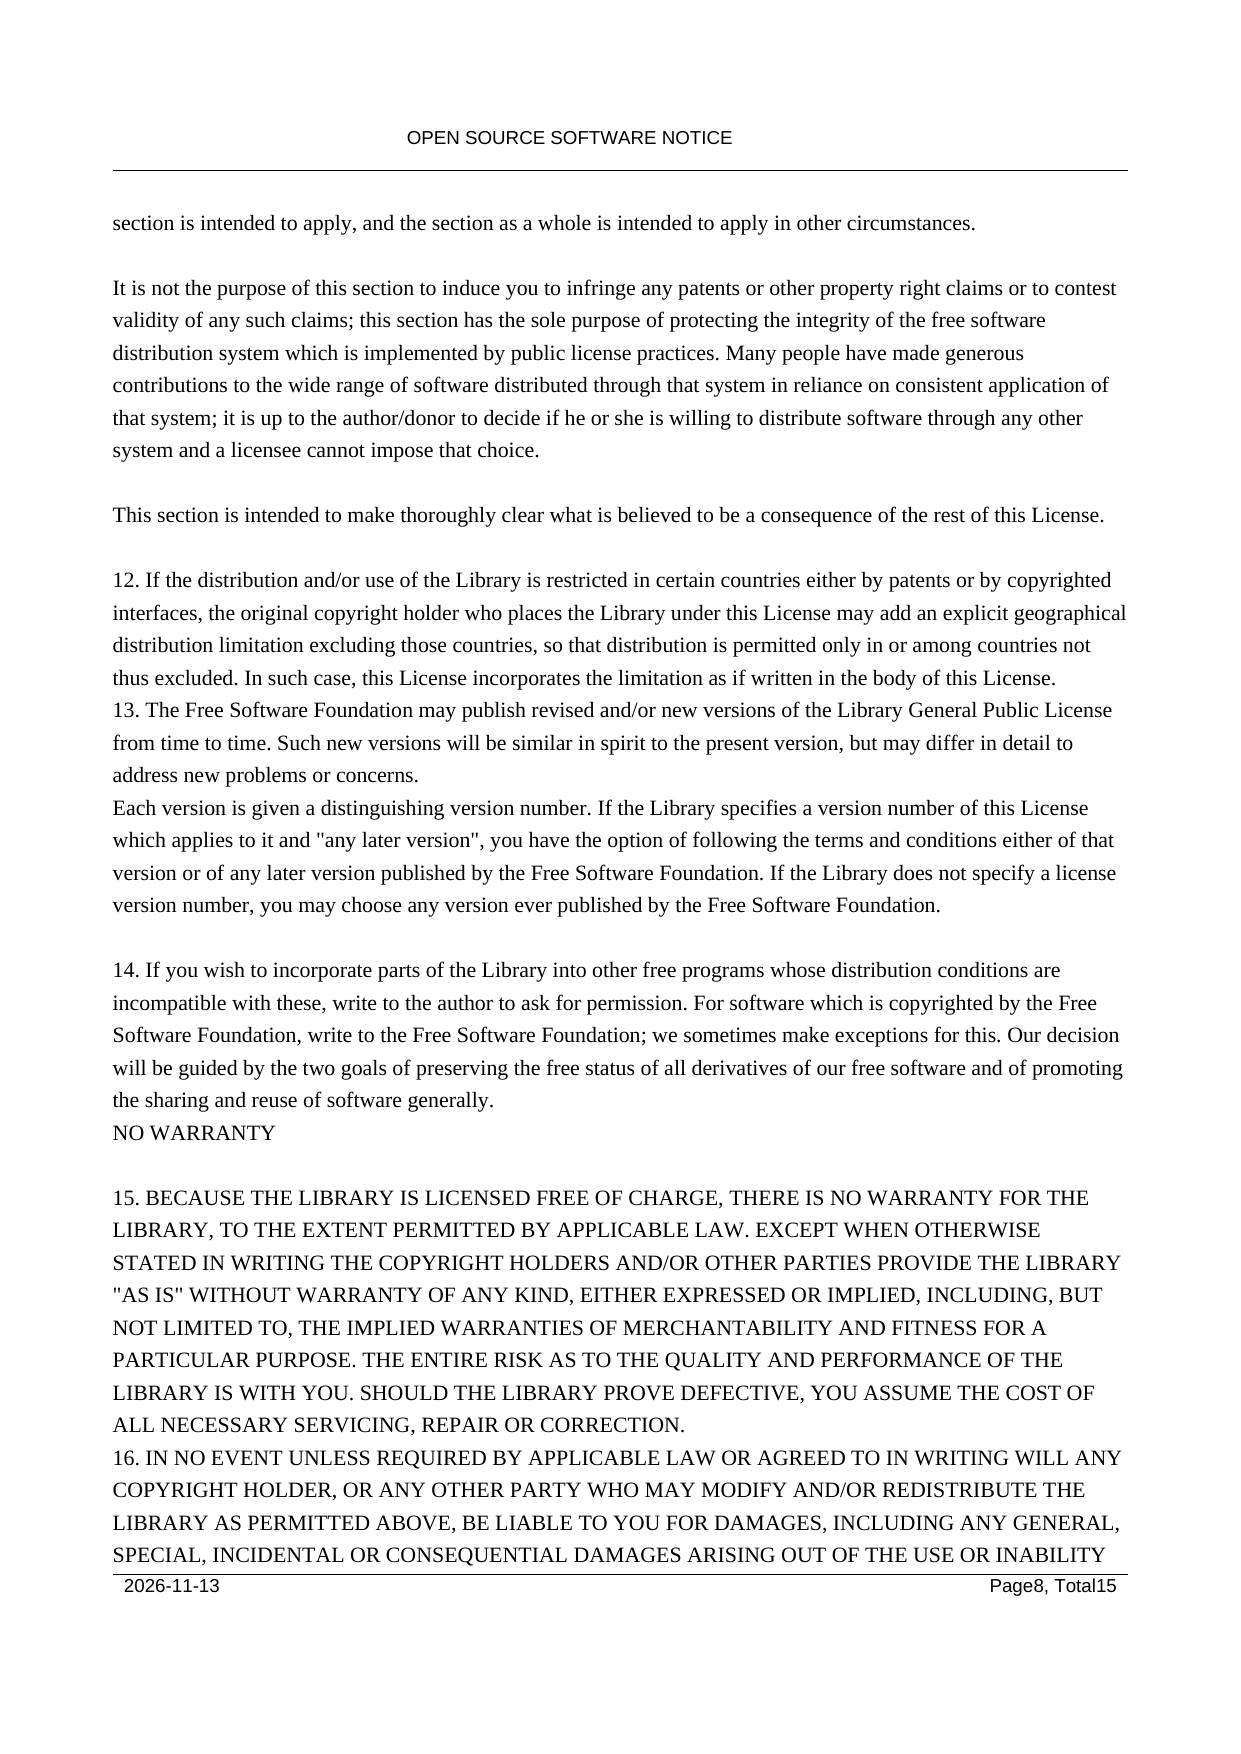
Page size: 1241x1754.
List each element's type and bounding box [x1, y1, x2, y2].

text [112, 206, 1128, 1571]
